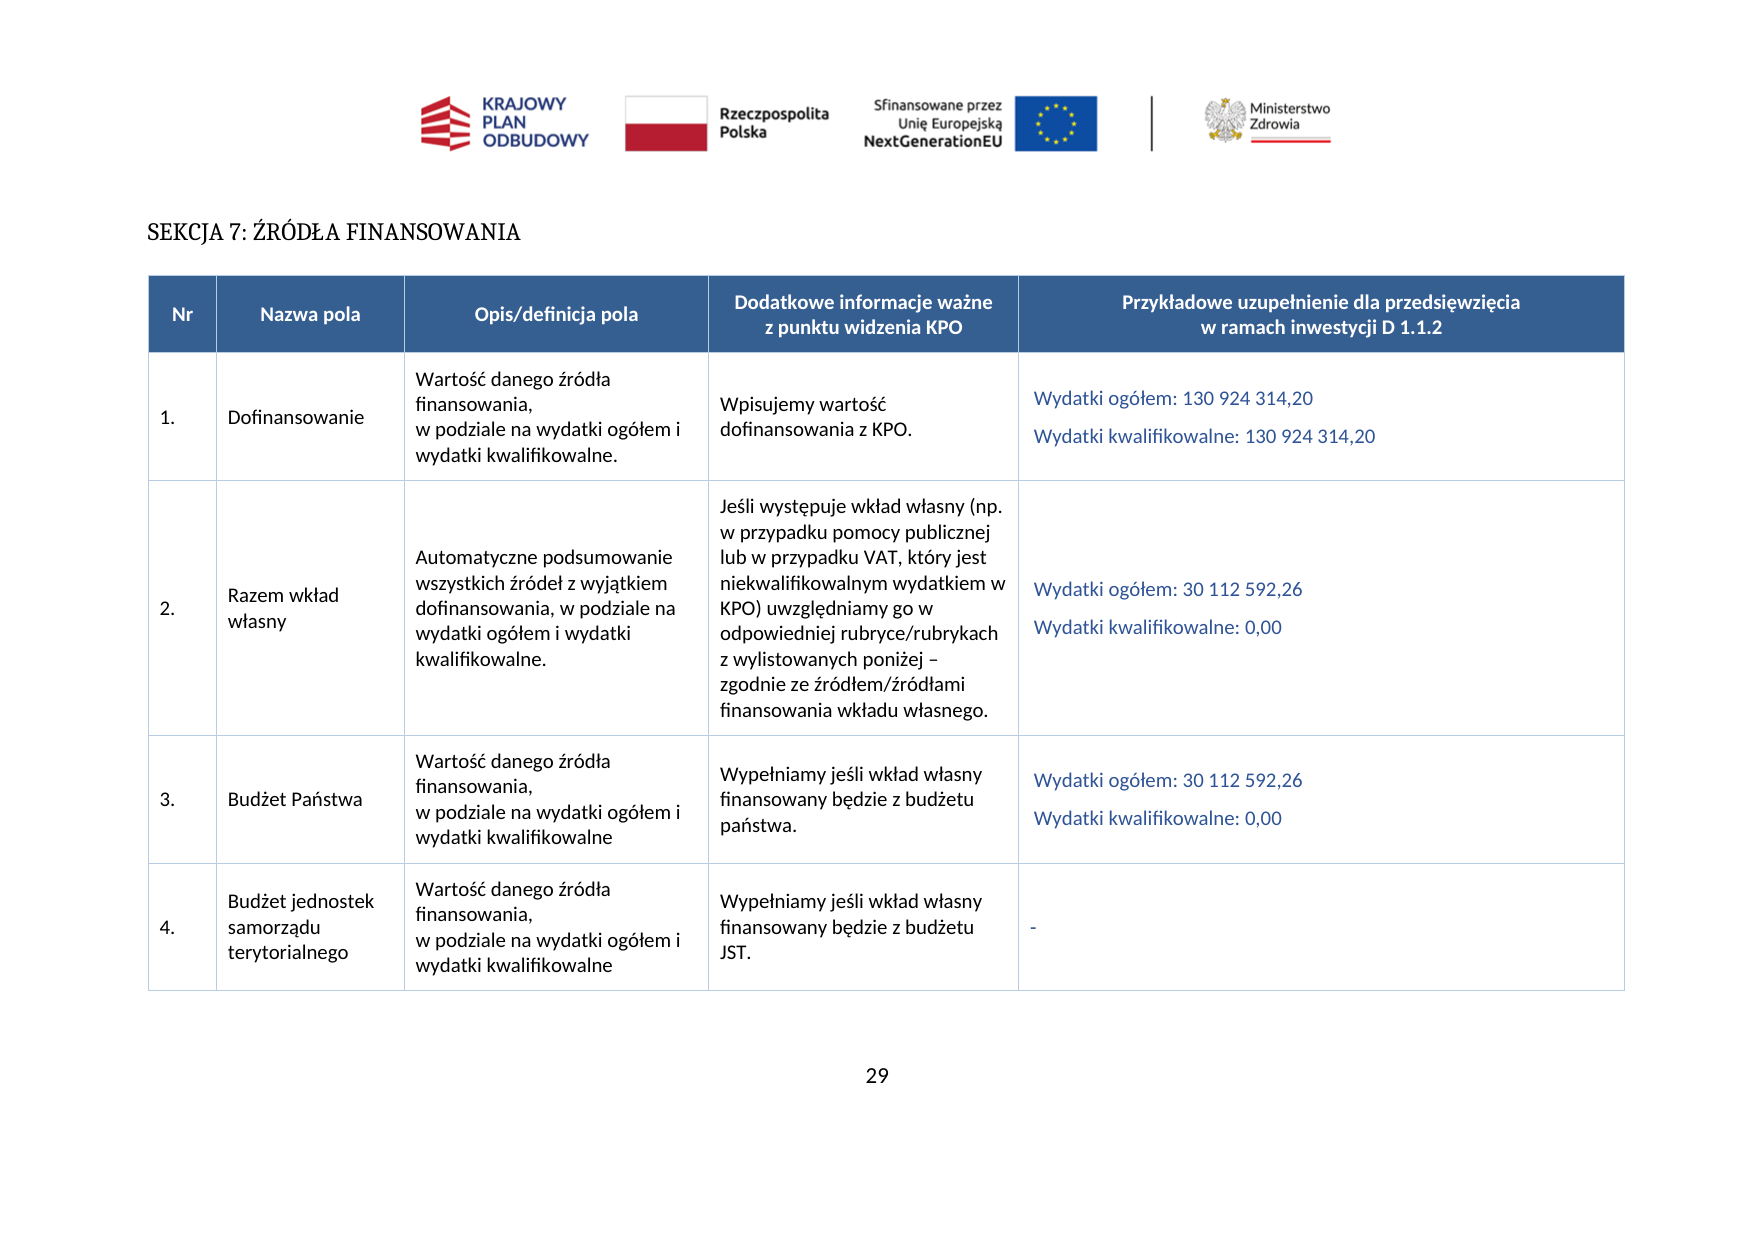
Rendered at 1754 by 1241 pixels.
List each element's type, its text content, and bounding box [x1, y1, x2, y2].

table_cell Wydatki ogółem: 30 112 592,26 Wydatki kwalifikowalne: 0,00 [1019, 736, 1624, 862]
table_cell Wypełniamy jeśli wkład własny finansowany będzie z budżetu państwa. [709, 736, 1018, 862]
table_cell 1. [149, 353, 216, 480]
table_header Nr [149, 276, 216, 352]
table_cell Wydatki ogółem: 130 924 314,20 Wydatki kwalifikowalne: 130 924 314,20 [1019, 353, 1624, 480]
table_cell Wydatki ogółem: 30 112 592,26 Wydatki kwalifikowalne: 0,00 [1019, 481, 1624, 735]
table_cell Razem wkład własny [217, 481, 404, 735]
table_cell Automatyczne podsumowanie wszystkich źródeł z wyjątkiem dofinansowania, w podziale na wydatki ogółem i wydatki kwalifikowalne. [405, 481, 708, 735]
table_header Dodatkowe informacje ważne z punktu widzenia KPO [709, 276, 1018, 352]
table_cell 2. [149, 481, 216, 735]
table_header Opis/definicja pola [405, 276, 708, 352]
picture [404, 73, 1350, 168]
table_cell Wartość danego źródła finansowania, w podziale na wydatki ogółem i wydatki kwalifikowalne [405, 736, 708, 862]
table_cell Wartość danego źródła finansowania, w podziale na wydatki ogółem i wydatki kwalifikowalne [405, 864, 708, 990]
table_cell Jeśli występuje wkład własny (np. w przypadku pomocy publicznej lub w przypadku VAT, który jest niekwalifikowalnym wydatkiem w KPO) uwzględniamy go w odpowiedniej rubryce/rubrykach z wylistowanych poniżej – zgodnie ze źródłem/źródłami finansowania wkładu własnego. [709, 481, 1018, 735]
table_cell Budżet Państwa [217, 736, 404, 862]
subtitle SEKCJA 7: ŹRÓDŁA FINANSOWANIA [148, 217, 1606, 246]
table_cell Budżet jednostek samorządu terytorialnego [217, 864, 404, 990]
table_header Przykładowe uzupełnienie dla przedsięwzięcia w ramach inwestycji D 1.1.2 [1019, 276, 1624, 352]
table_header Nazwa pola [217, 276, 404, 352]
table_cell Wpisujemy wartość dofinansowania z KPO. [709, 353, 1018, 480]
table_cell 3. [149, 736, 216, 862]
table_cell Wypełniamy jeśli wkład własny finansowany będzie z budżetu JST. [709, 864, 1018, 990]
table_cell - [1019, 864, 1624, 990]
table_cell 4. [149, 864, 216, 990]
table_cell Wartość danego źródła finansowania, w podziale na wydatki ogółem i wydatki kwalifikowalne. [405, 353, 708, 480]
table_cell Dofinansowanie [217, 353, 404, 480]
